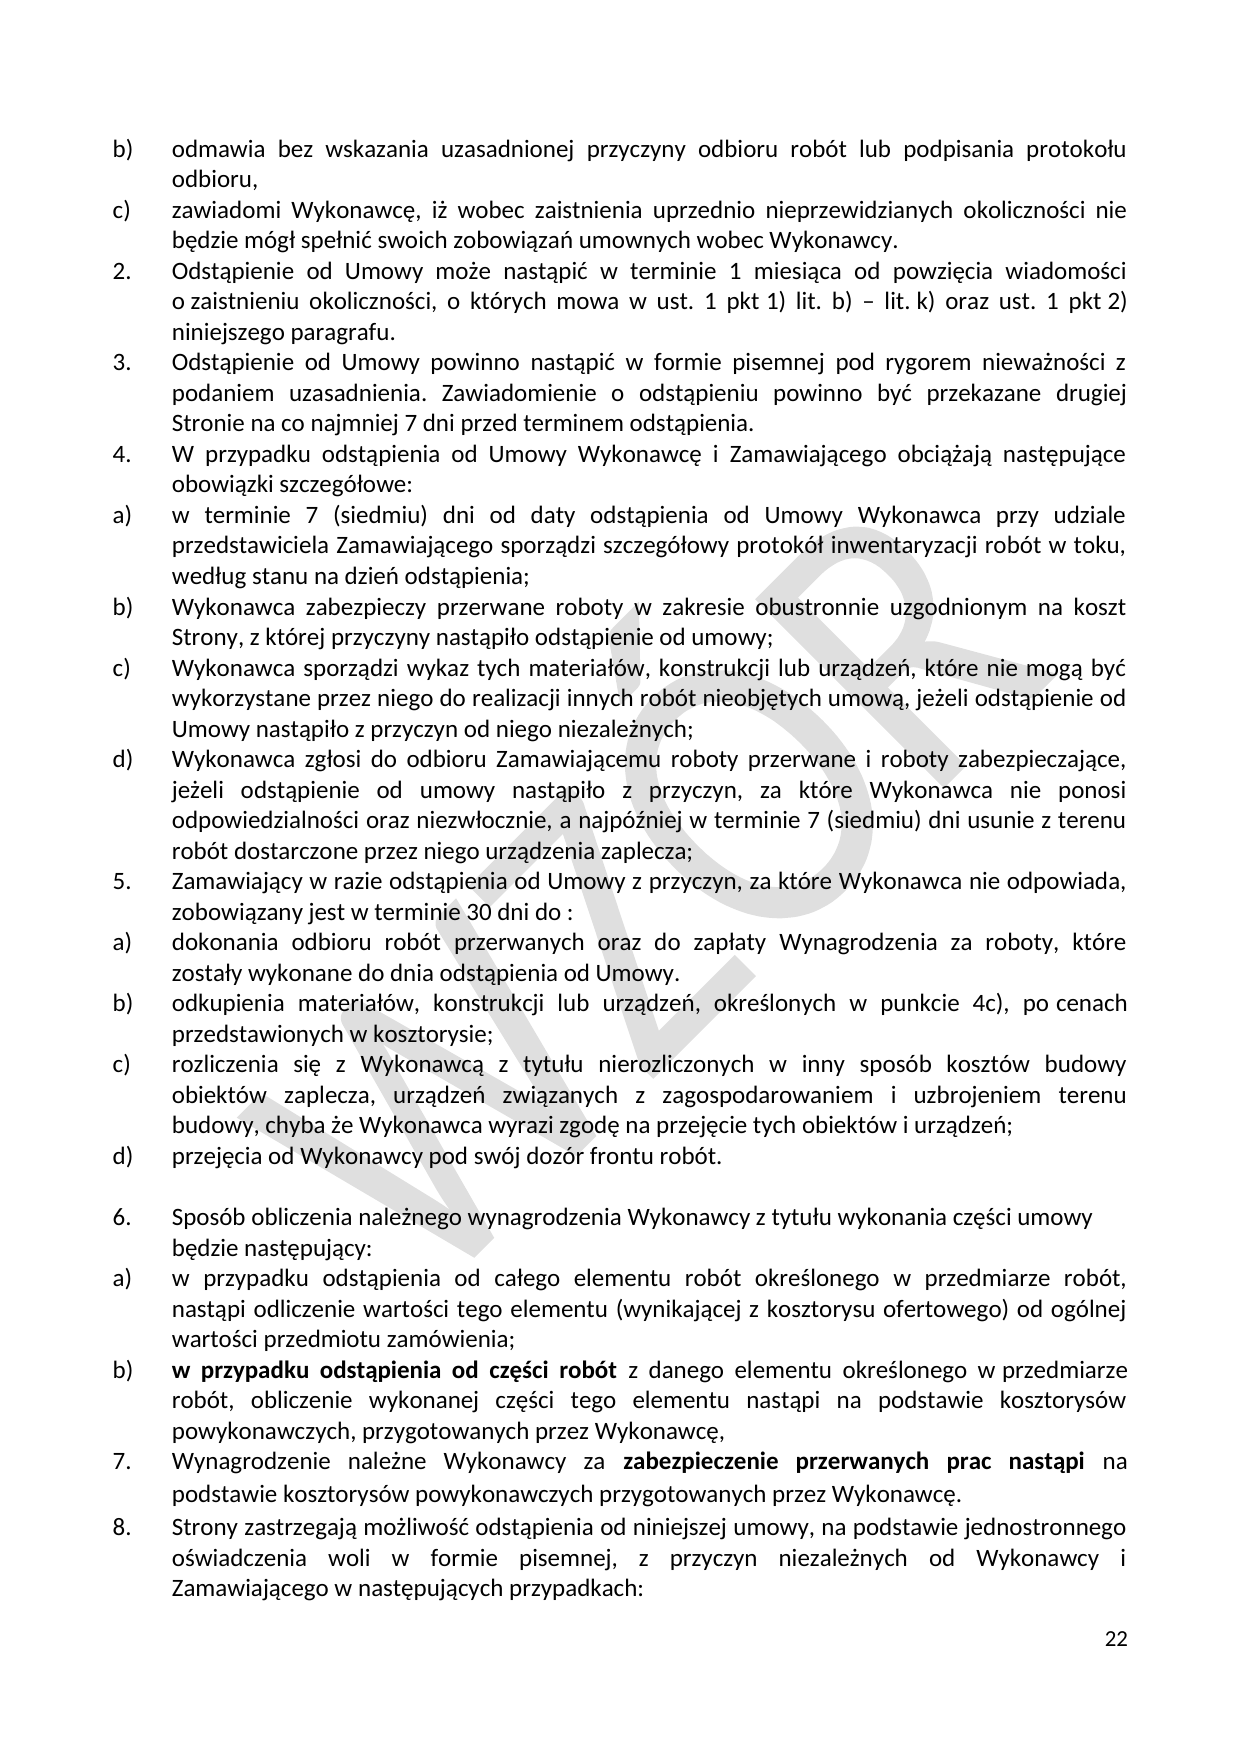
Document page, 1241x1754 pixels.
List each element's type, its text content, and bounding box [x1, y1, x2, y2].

list w przypadku odstąpienia od całego elementu robót określonego w przedmiarze robót, nastąpi odliczenie wartości tego elementu (wynikającej z kosztorysu ofertowego) od ogólnej wartości przedmiotu zamówienia; [112, 1262, 1128, 1354]
list zawiadomi Wykonawcę, iż wobec zaistnienia uprzednio nieprzewidzianych okoliczności nie będzie mógł spełnić swoich zobowiązań umownych wobec Wykonawcy. [112, 194, 1128, 255]
list Wykonawca zgłosi do odbioru Zamawiającemu roboty przerwane i roboty zabezpieczające, jeżeli odstąpienie od umowy nastąpiło z przyczyn, za które Wykonawca nie ponosi odpowiedzialności oraz niezwłocznie, a najpóźniej w terminie 7 (siedmiu) dni usunie z terenu robót dostarczone przez niego urządzenia zaplecza; [112, 743, 1128, 865]
list Odstąpienie od Umowy może nastąpić w terminie 1 miesiąca od powzięcia wiadomości o zaistnieniu okoliczności, o których mowa w ust. 1 pkt 1) lit. b) – lit. k) oraz ust. 1 pkt 2) niniejszego paragrafu. [112, 255, 1128, 347]
list Sposób obliczenia należnego wynagrodzenia Wykonawcy z tytułu wykonania części umowy będzie następujący: [112, 1201, 1128, 1262]
list W przypadku odstąpienia od Umowy Wykonawcę i Zamawiającego obciążają następujące obowiązki szczegółowe: [112, 438, 1128, 499]
list Odstąpienie od Umowy powinno nastąpić w formie pisemnej pod rygorem nieważności z podaniem uzasadnienia. Zawiadomienie o odstąpieniu powinno być przekazane drugiej Stronie na co najmniej 7 dni przed terminem odstąpienia. [112, 347, 1128, 438]
list Wykonawca sporządzi wykaz tych materiałów, konstrukcji lub urządzeń, które nie mogą być wykorzystane przez niego do realizacji innych robót nieobjętych umową, jeżeli odstąpienie od Umowy nastąpiło z przyczyn od niego niezależnych; [112, 652, 1128, 743]
list przejęcia od Wykonawcy pod swój dozór frontu robót. [112, 1140, 1128, 1171]
list Wynagrodzenie należne Wykonawcy za zabezpieczenie przerwanych prac nastąpi na podstawie kosztorysów powykonawczych przygotowanych przez Wykonawcę. [112, 1445, 1128, 1509]
list w przypadku odstąpienia od części robót z danego elementu określonego w przedmiarze robót, obliczenie wykonanej części tego elementu nastąpi na podstawie kosztorysów powykonawczych, przygotowanych przez Wykonawcę, [112, 1354, 1128, 1445]
list dokonania odbioru robót przerwanych oraz do zapłaty Wynagrodzenia za roboty, które zostały wykonane do dnia odstąpienia od Umowy. [112, 926, 1128, 987]
list Wykonawca zabezpieczy przerwane roboty w zakresie obustronnie uzgodnionym na koszt Strony, z której przyczyny nastąpiło odstąpienie od umowy; [112, 591, 1128, 652]
list odkupienia materiałów, konstrukcji lub urządzeń, określonych w punkcie 4c), po cenach przedstawionych w kosztorysie; [112, 987, 1128, 1048]
list Strony zastrzegają możliwość odstąpienia od niniejszej umowy, na podstawie jednostronnego oświadczenia woli w formie pisemnej, z przyczyn niezależnych od Wykonawcy i Zamawiającego w następujących przypadkach: [112, 1511, 1128, 1603]
list Zamawiający w razie odstąpienia od Umowy z przyczyn, za które Wykonawca nie odpowiada, zobowiązany jest w terminie 30 dni do : [112, 865, 1128, 926]
list rozliczenia się z Wykonawcą z tytułu nierozliczonych w inny sposób kosztów budowy obiektów zaplecza, urządzeń związanych z zagospodarowaniem i uzbrojeniem terenu budowy, chyba że Wykonawca wyrazi zgodę na przejęcie tych obiektów i urządzeń; [112, 1048, 1128, 1140]
list odmawia bez wskazania uzasadnionej przyczyny odbioru robót lub podpisania protokołu odbioru, [112, 133, 1128, 194]
list w terminie 7 (siedmiu) dni od daty odstąpienia od Umowy Wykonawca przy udziale przedstawiciela Zamawiającego sporządzi szczegółowy protokół inwentaryzacji robót w toku, według stanu na dzień odstąpienia; [112, 499, 1128, 591]
